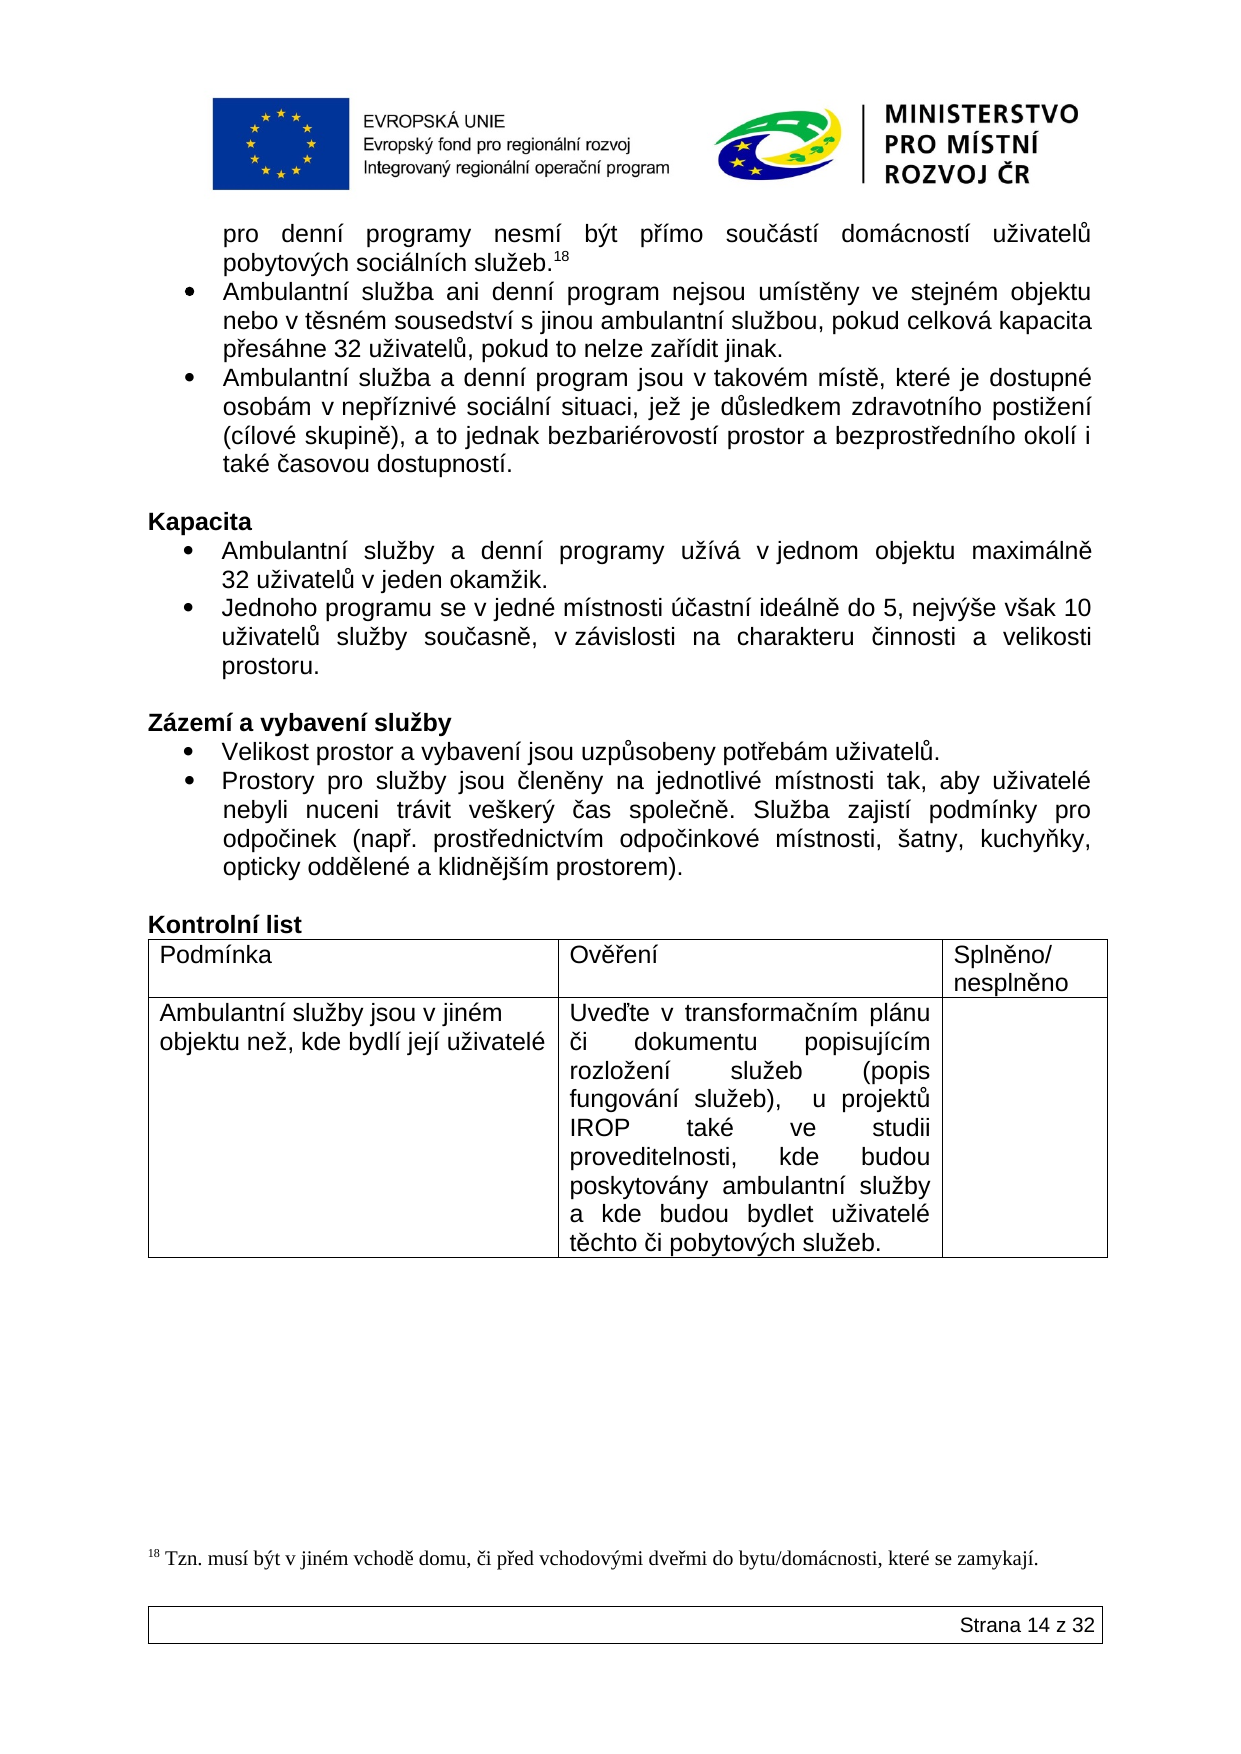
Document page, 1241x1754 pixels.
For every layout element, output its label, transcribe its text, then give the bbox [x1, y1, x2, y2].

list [185, 148, 1093, 277]
list Prostory pro služby jsou členěny na jednotlivé místnosti tak, aby uživatelé nebyli nuceni trávit veškerý čas společně. Služba zajistí podmínky pro odpočinek (např. prostřednictvím odpočinkové místnosti, šatny, kuchyňky, opticky oddělené a klidnějším prostorem). [185, 766, 1093, 881]
picture [182, 67, 1108, 220]
text Kapacita [148, 507, 1093, 536]
list Velikost prostor a vybavení jsou uzpůsobeny potřebám uživatelů. [184, 737, 1093, 766]
table_header Podmínka [149, 940, 558, 997]
list Ambulantní služby a denní programy užívá v jednom objektu maximálně 32 uživatelů v jeden okamžik. [184, 536, 1093, 593]
text Kontrolní list [148, 910, 1093, 939]
table_header Ověření [559, 940, 942, 997]
list Ambulantní služba a denní program jsou v takovém místě, které je dostupné osobám v nepříznivé sociální situaci, jež je důsledkem zdravotního postižení (cílové skupině), a to jednak bezbariérovostí prostor a bezprostředního okolí i také časovou dostupností. [185, 363, 1093, 478]
table_cell Uveďte v transformačním plánu či dokumentu popisujícím rozložení služeb (popis fungování služeb), u projektů IROP také ve studii proveditelnosti, kde budou poskytovány ambulantní služby a kde budou bydlet uživatelé těchto či pobytových služeb. [559, 998, 942, 1257]
table_cell Ambulantní služby jsou v jiném objektu než, kde bydlí její uživatelé [149, 998, 558, 1257]
list Ambulantní služba ani denní program nejsou umístěny ve stejném objektu nebo v těsném sousedství s jinou ambulantní službou, pokud celková kapacita přesáhne 32 uživatelů, pokud to nelze zařídit jinak. [185, 277, 1093, 363]
table_header Splněno/ nesplněno [943, 940, 1107, 997]
text Zázemí a vybavení služby [148, 708, 1093, 737]
table_cell [943, 998, 1107, 1257]
list Jednoho programu se v jedné místnosti účastní ideálně do 5, nejvýše však 10 uživatelů služby současně, v závislosti na charakteru činnosti a velikosti prostoru. [184, 593, 1093, 680]
